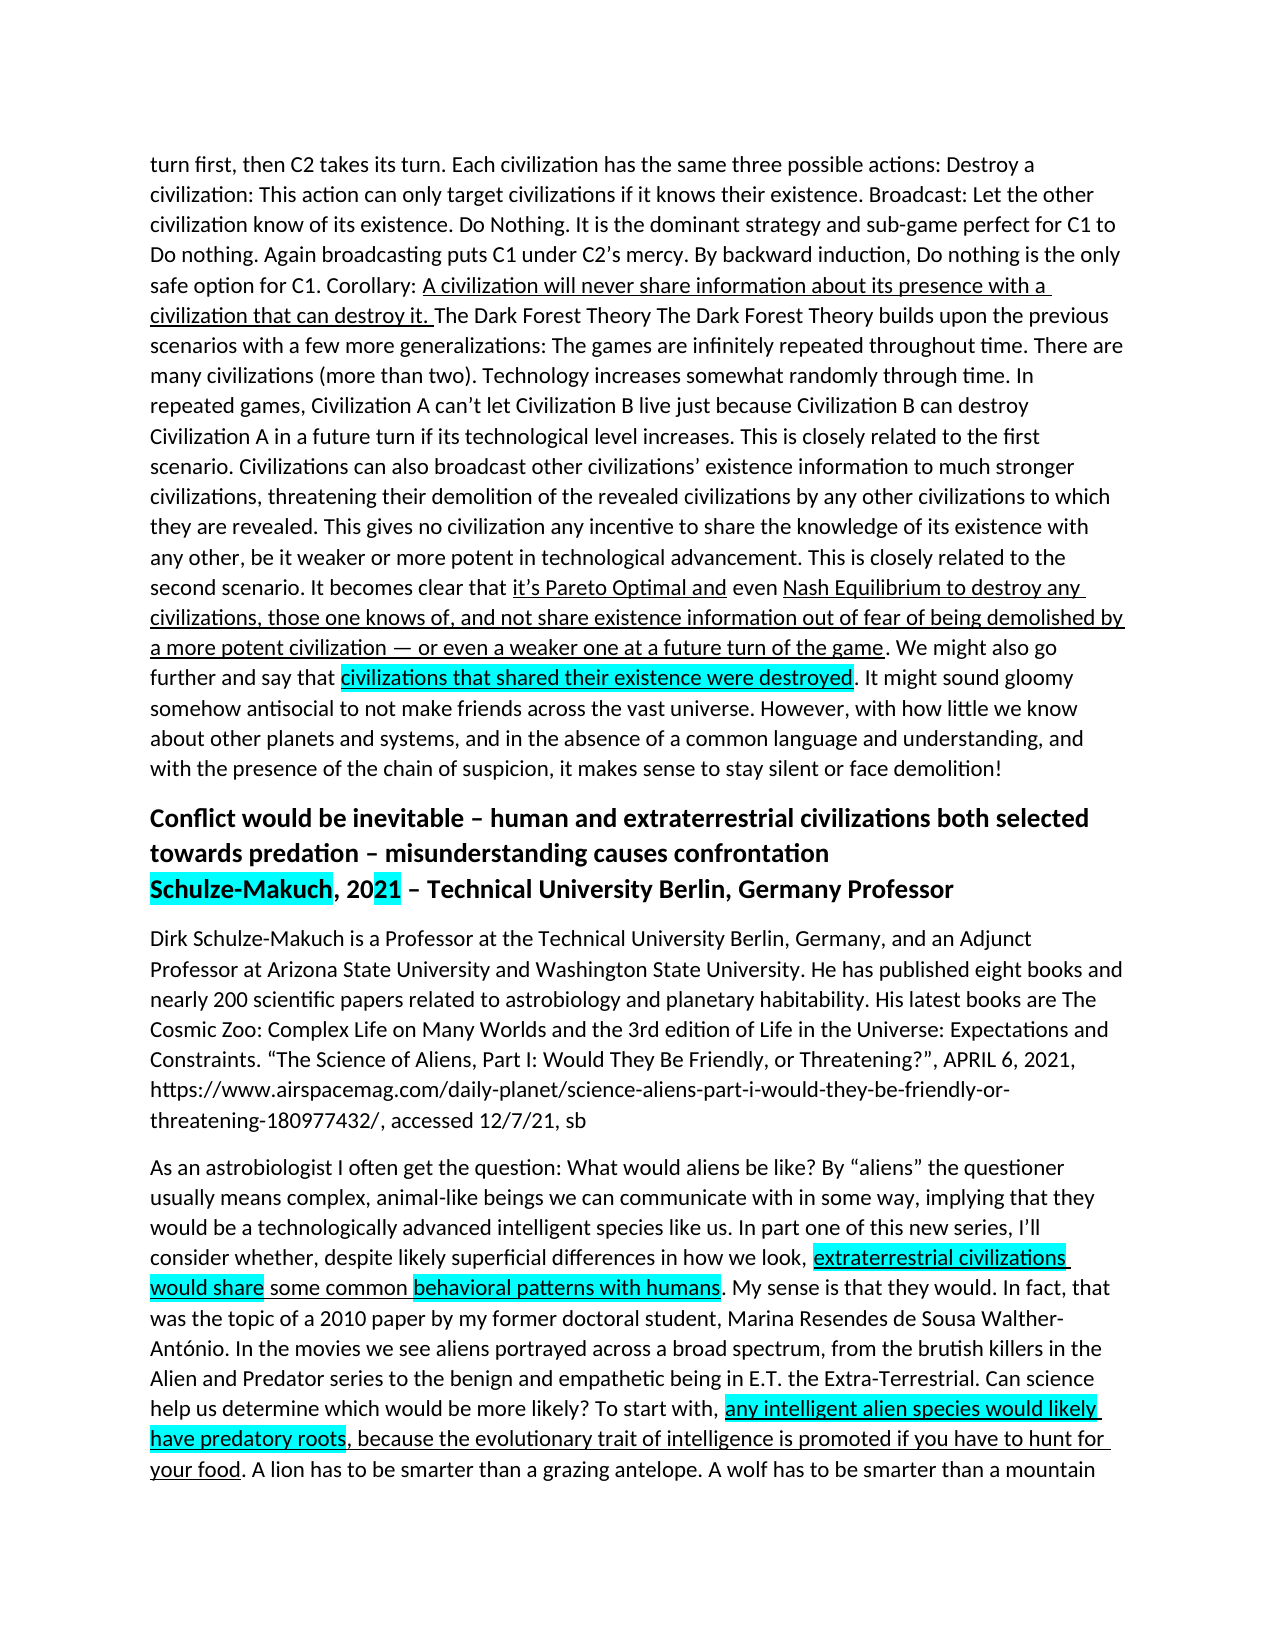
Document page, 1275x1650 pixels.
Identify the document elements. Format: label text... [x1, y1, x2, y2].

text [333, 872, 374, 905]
text Dirk Schulze-Makuch is a Professor at the Technical University Berlin, Germany, and an Adjunct Professor at Arizona State University and Washington State University. He has published eight books and nearly 200 scientific papers related to astrobiology and planetary habitability. His latest books are The Cosmic Zoo: Complex Life on Many Worlds and the 3rd edition of Life in the Universe: Expectations and Constraints. “The Science of Aliens, Part I: Would They Be Friendly, or Threatening?”, APRIL 6, 2021, https://www.airspacemag.com/daily-planet/science-aliens-part-i-would-they-be-friendly-or-threatening-180977432/, accessed 12/7/21, sb [150, 924, 1125, 1134]
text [150, 1153, 1125, 1483]
subtitle Conflict would be inevitable – human and extraterrestrial civilizations both selected towards predation – misunderstanding causes confrontation [150, 801, 1125, 870]
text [150, 150, 1125, 627]
text Schulze-Makuch, 2021 – Technical University Berlin, Germany Professor [401, 872, 1125, 905]
